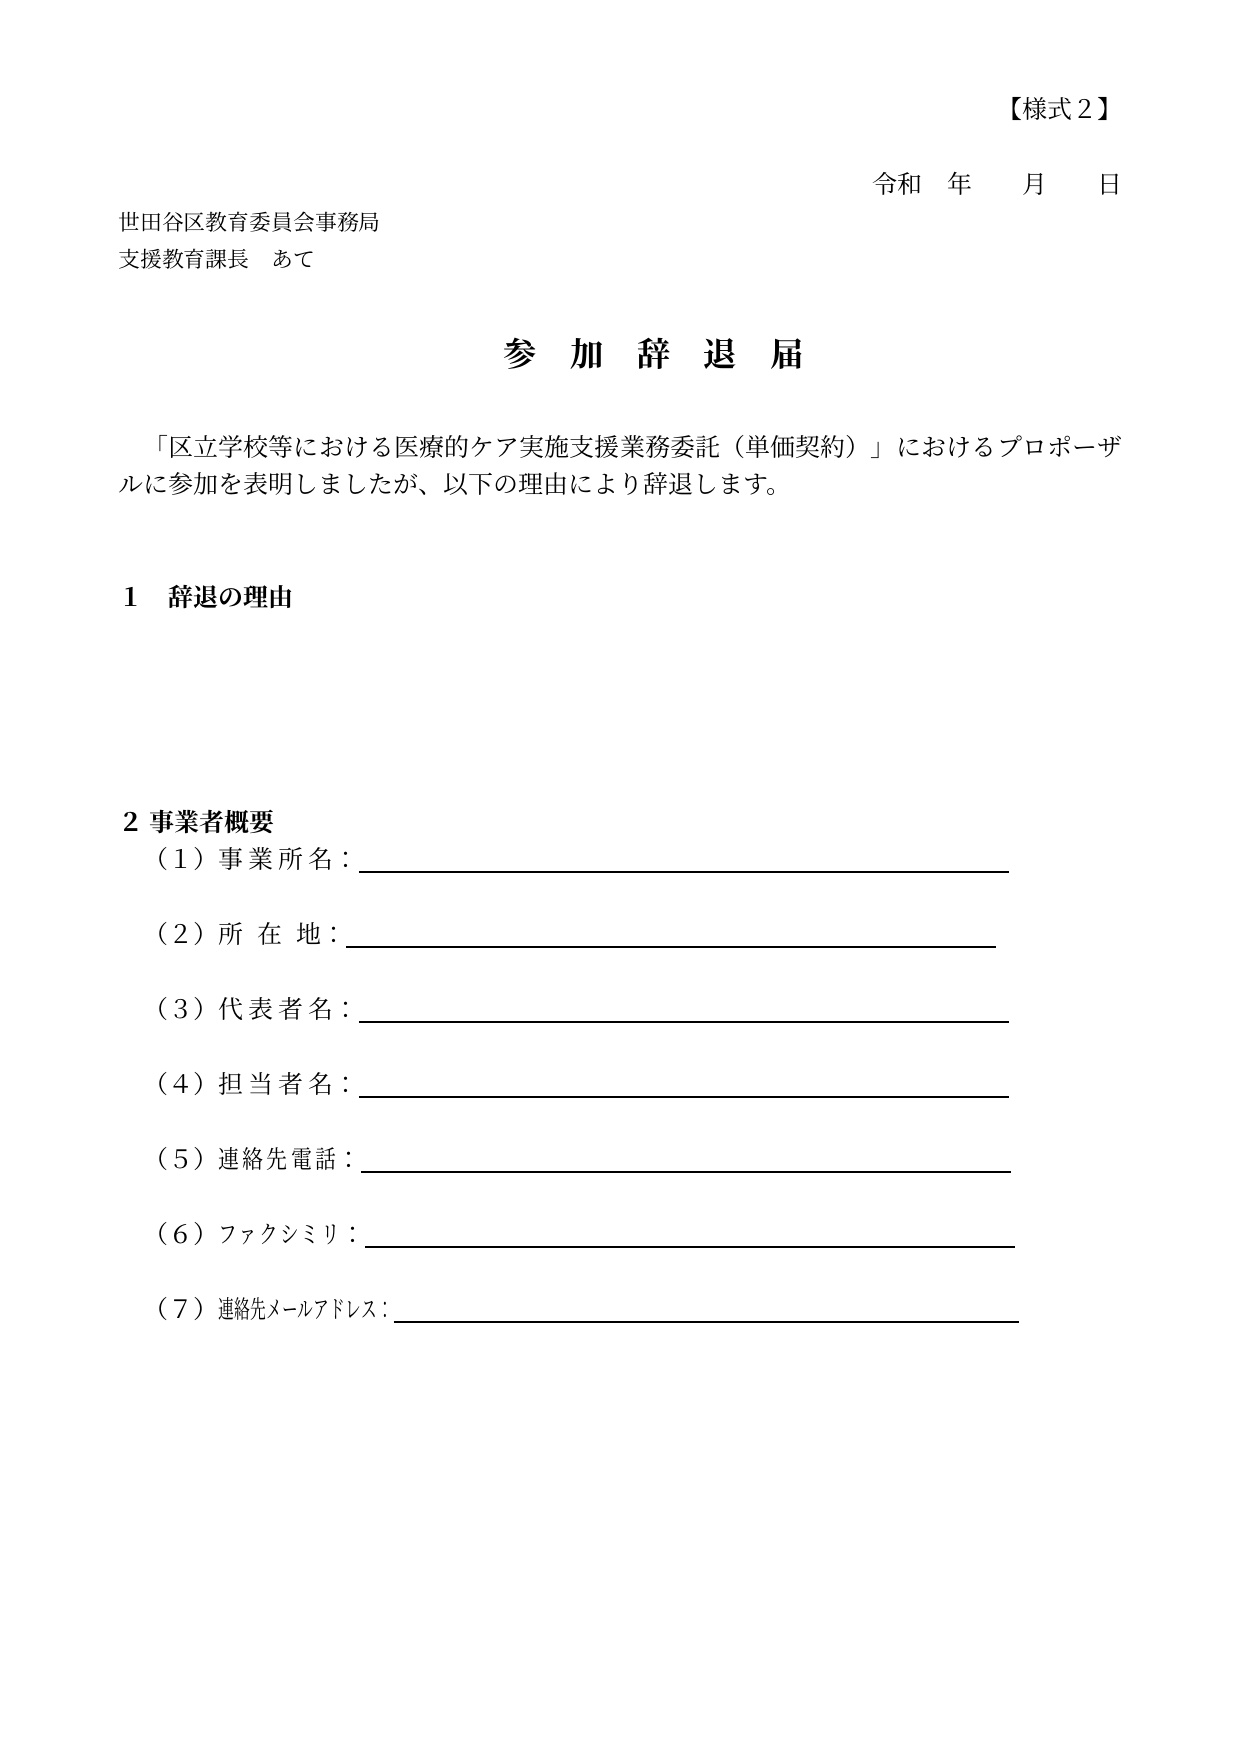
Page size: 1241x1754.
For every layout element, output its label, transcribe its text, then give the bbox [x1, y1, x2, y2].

text （５）連絡先電話： [118, 1139, 1122, 1177]
text ２ 事業者概要 [118, 802, 1122, 839]
text 令和 年 月 日 [118, 164, 1122, 202]
text （３）代表者名： [118, 989, 1122, 1027]
text （１）事業所名： [118, 839, 1122, 877]
text 「区立学校等における医療的ケア実施支援業務委託（単価契約）」におけるプロポーザルに参加を表明しましたが、以下の理由により辞退します。 [118, 427, 1122, 502]
text （２）所在地： [118, 914, 1122, 952]
text 参 加 辞 退 届 [118, 314, 1122, 389]
text （４）担当者名： [118, 1064, 1122, 1102]
text 世田谷区教育委員会事務局 [118, 202, 1122, 239]
text 支援教育課長 あて [118, 239, 1122, 277]
text （７）連絡先メールアドレス： [118, 1289, 1122, 1327]
text １ 辞退の理由 [118, 577, 1122, 614]
text （６）ファクシミリ： [118, 1214, 1122, 1252]
text 【様式２】 [118, 89, 1122, 127]
